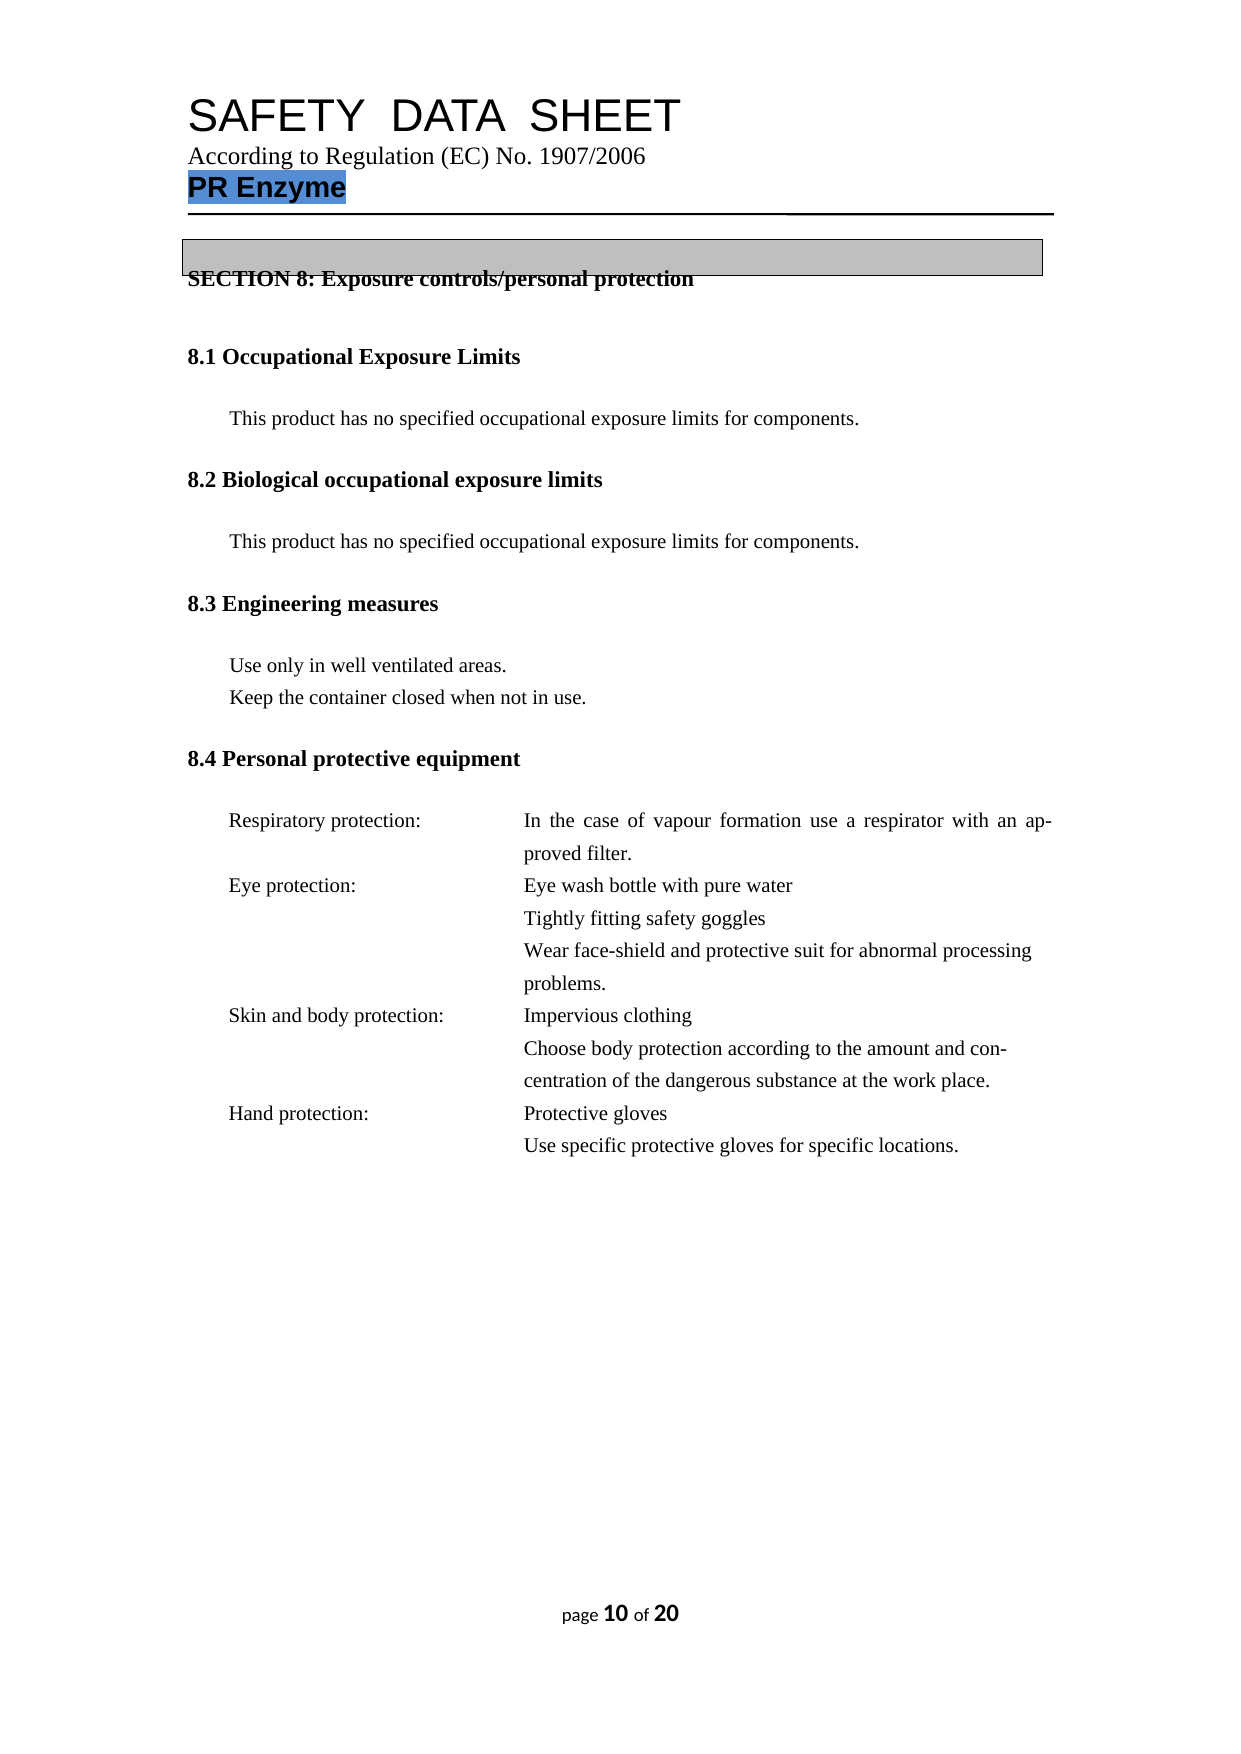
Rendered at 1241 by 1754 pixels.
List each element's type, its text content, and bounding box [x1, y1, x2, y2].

text This product has no specified occupational exposure limits for components. [187, 402, 1053, 434]
text 8.1 Occupational Exposure Limits [187, 340, 1053, 372]
table_cell Hand protection: [217, 1097, 512, 1162]
text Keep the container closed when not in use. [187, 681, 1053, 713]
table_cell Impervious clothing Choose body protection according to the amount and con-centration of the dangerous substance at the work place. [512, 999, 1064, 1097]
text Use only in well ventilated areas. [187, 648, 1053, 681]
text 8.2 Biological occupational exposure limits [187, 463, 1053, 496]
table_cell Eye protection: [217, 869, 512, 999]
table_cell Skin and body protection: [217, 999, 512, 1097]
text 8.4 Personal protective equipment [187, 742, 1053, 775]
table_header In the case of vapour formation use a respirator with an ap-proved filter. [512, 804, 1064, 869]
table_header Respiratory protection: [217, 804, 512, 869]
text This product has no specified occupational exposure limits for components. [187, 525, 1053, 557]
text 8.3 Engineering measures [187, 587, 1053, 619]
table_cell Eye wash bottle with pure water Tightly fitting safety goggles Wear face-shield and protective suit for abnormal processing problems. [512, 869, 1064, 999]
table_cell Protective gloves Use specific protective gloves for specific locations. [512, 1097, 1064, 1162]
text SECTION 8: Exposure controls/personal protection [187, 262, 1053, 294]
